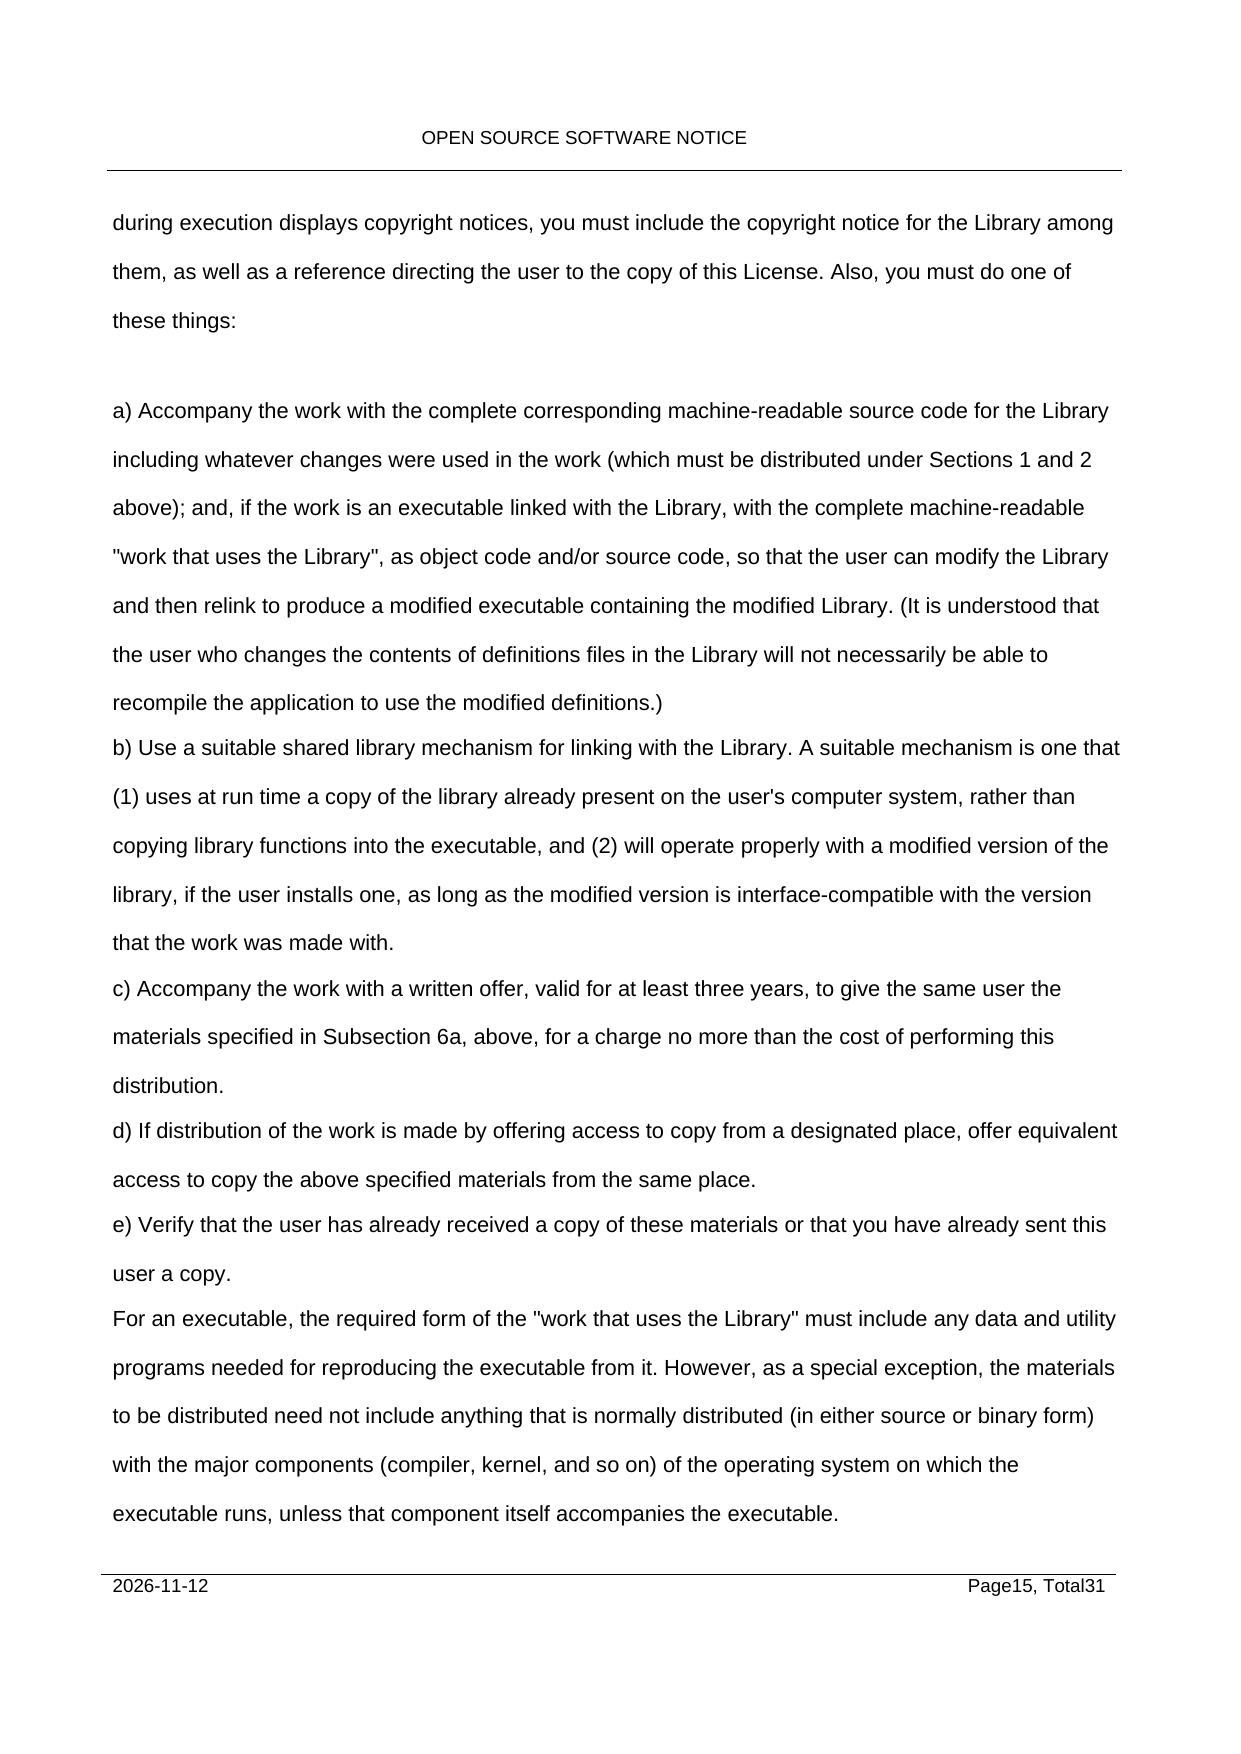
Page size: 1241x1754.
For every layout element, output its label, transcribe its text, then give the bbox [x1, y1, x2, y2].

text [112, 206, 1128, 336]
text For an executable, the required form of the "work that uses the Library" must include any data and utility programs needed for reproducing the executable from it. However, as a special exception, the materials to be distributed need not include anything that is normally distributed (in either source or binary form) with the major components (compiler, kernel, and so on) of the operating system on which the executable runs, unless that component itself accompanies the executable. [112, 1302, 1128, 1529]
text b) Use a suitable shared library mechanism for linking with the Library. A suitable mechanism is one that (1) uses at run time a copy of the library already present on the user's computer system, rather than copying library functions into the executable, and (2) will operate properly with a modified version of the library, if the user installs one, as long as the modified version is interface-compatible with the version that the work was made with. [112, 732, 1128, 959]
text c) Accompany the work with a written offer, valid for at least three years, to give the same user the materials specified in Subsection 6a, above, for a charge no more than the cost of performing this distribution. [112, 972, 1128, 1102]
text e) Verify that the user has already received a copy of these materials or that you have already sent this user a copy. [112, 1208, 1128, 1289]
text d) If distribution of the work is made by offering access to copy from a designated place, offer equivalent access to copy the above specified materials from the same place. [112, 1114, 1128, 1196]
text a) Accompany the work with the complete corresponding machine-readable source code for the Library including whatever changes were used in the work (which must be distributed under Sections 1 and 2 above); and, if the work is an executable linked with the Library, with the complete machine-readable "work that uses the Library", as object code and/or source code, so that the user can modify the Library and then relink to produce a modified executable containing the modified Library. (It is understood that the user who changes the contents of definitions files in the Library will not necessarily be able to recompile the application to use the modified definitions.) [112, 394, 1128, 719]
